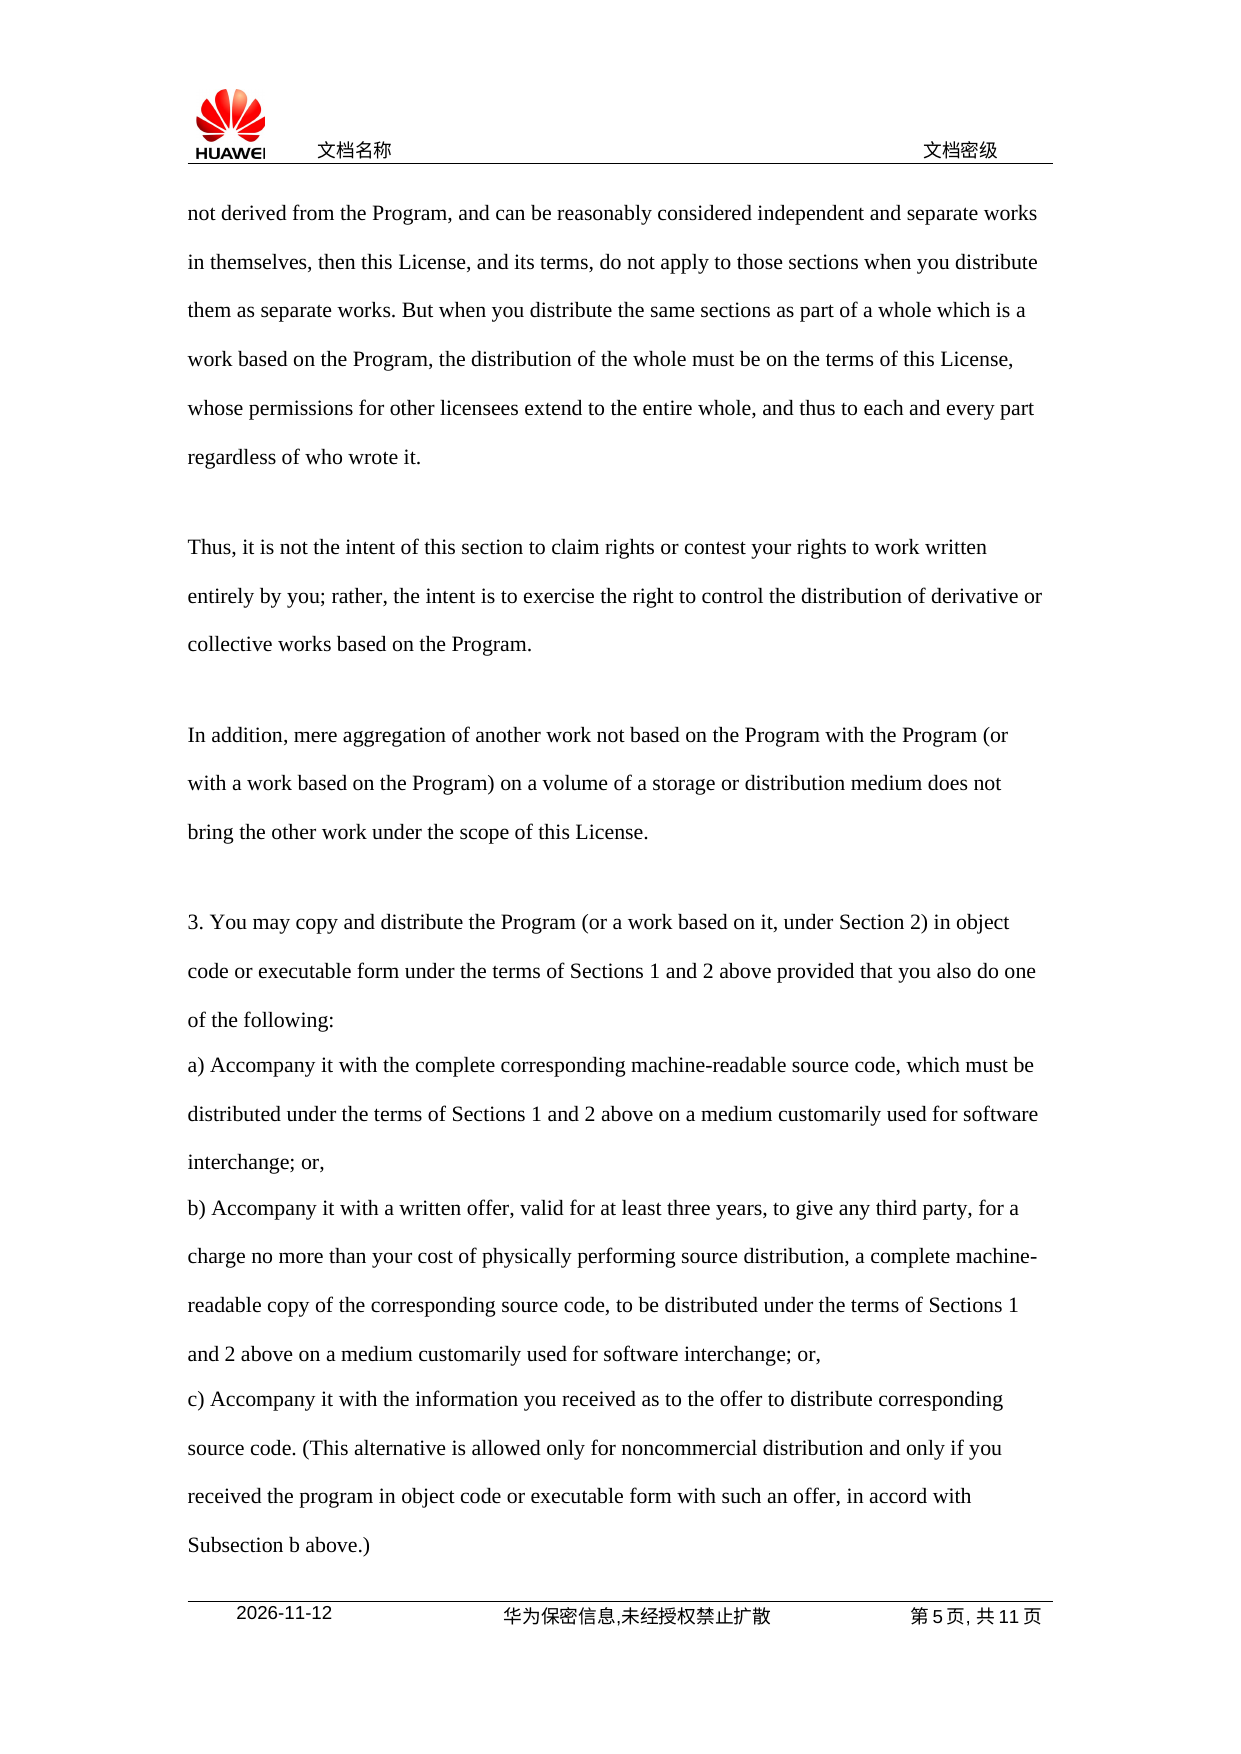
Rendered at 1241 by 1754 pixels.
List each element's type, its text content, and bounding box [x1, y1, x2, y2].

text a) Accompany it with the complete corresponding machine-readable source code, which must be distributed under the terms of Sections 1 and 2 above on a medium customarily used for software interchange; or, [187, 1048, 1053, 1178]
text In addition, mere aggregation of another work not based on the Program with the Program (or with a work based on the Program) on a volume of a storage or distribution medium does not bring the other work under the scope of this License. [187, 718, 1053, 848]
text c) Accompany it with the information you received as to the offer to distribute corresponding source code. (This alternative is allowed only for noncommercial distribution and only if you received the program in object code or executable form with such an offer, in accord with Subsection b above.) [187, 1382, 1053, 1561]
text Thus, it is not the intent of this section to claim rights or contest your rights to work written entirely by you; rather, the intent is to exercise the right to control the distribution of derivative or collective works based on the Program. [187, 530, 1053, 660]
text 3. You may copy and distribute the Program (or a work based on it, under Section 2) in object code or executable form under the terms of Sections 1 and 2 above provided that you also do one of the following: [187, 906, 1053, 1036]
picture [196, 89, 265, 159]
text b) Accompany it with a written offer, valid for at least three years, to give any third party, for a charge no more than your cost of physically performing source distribution, a complete machine-readable copy of the corresponding source code, to be distributed under the terms of Sections 1 and 2 above on a medium customarily used for software interchange; or, [187, 1191, 1053, 1369]
